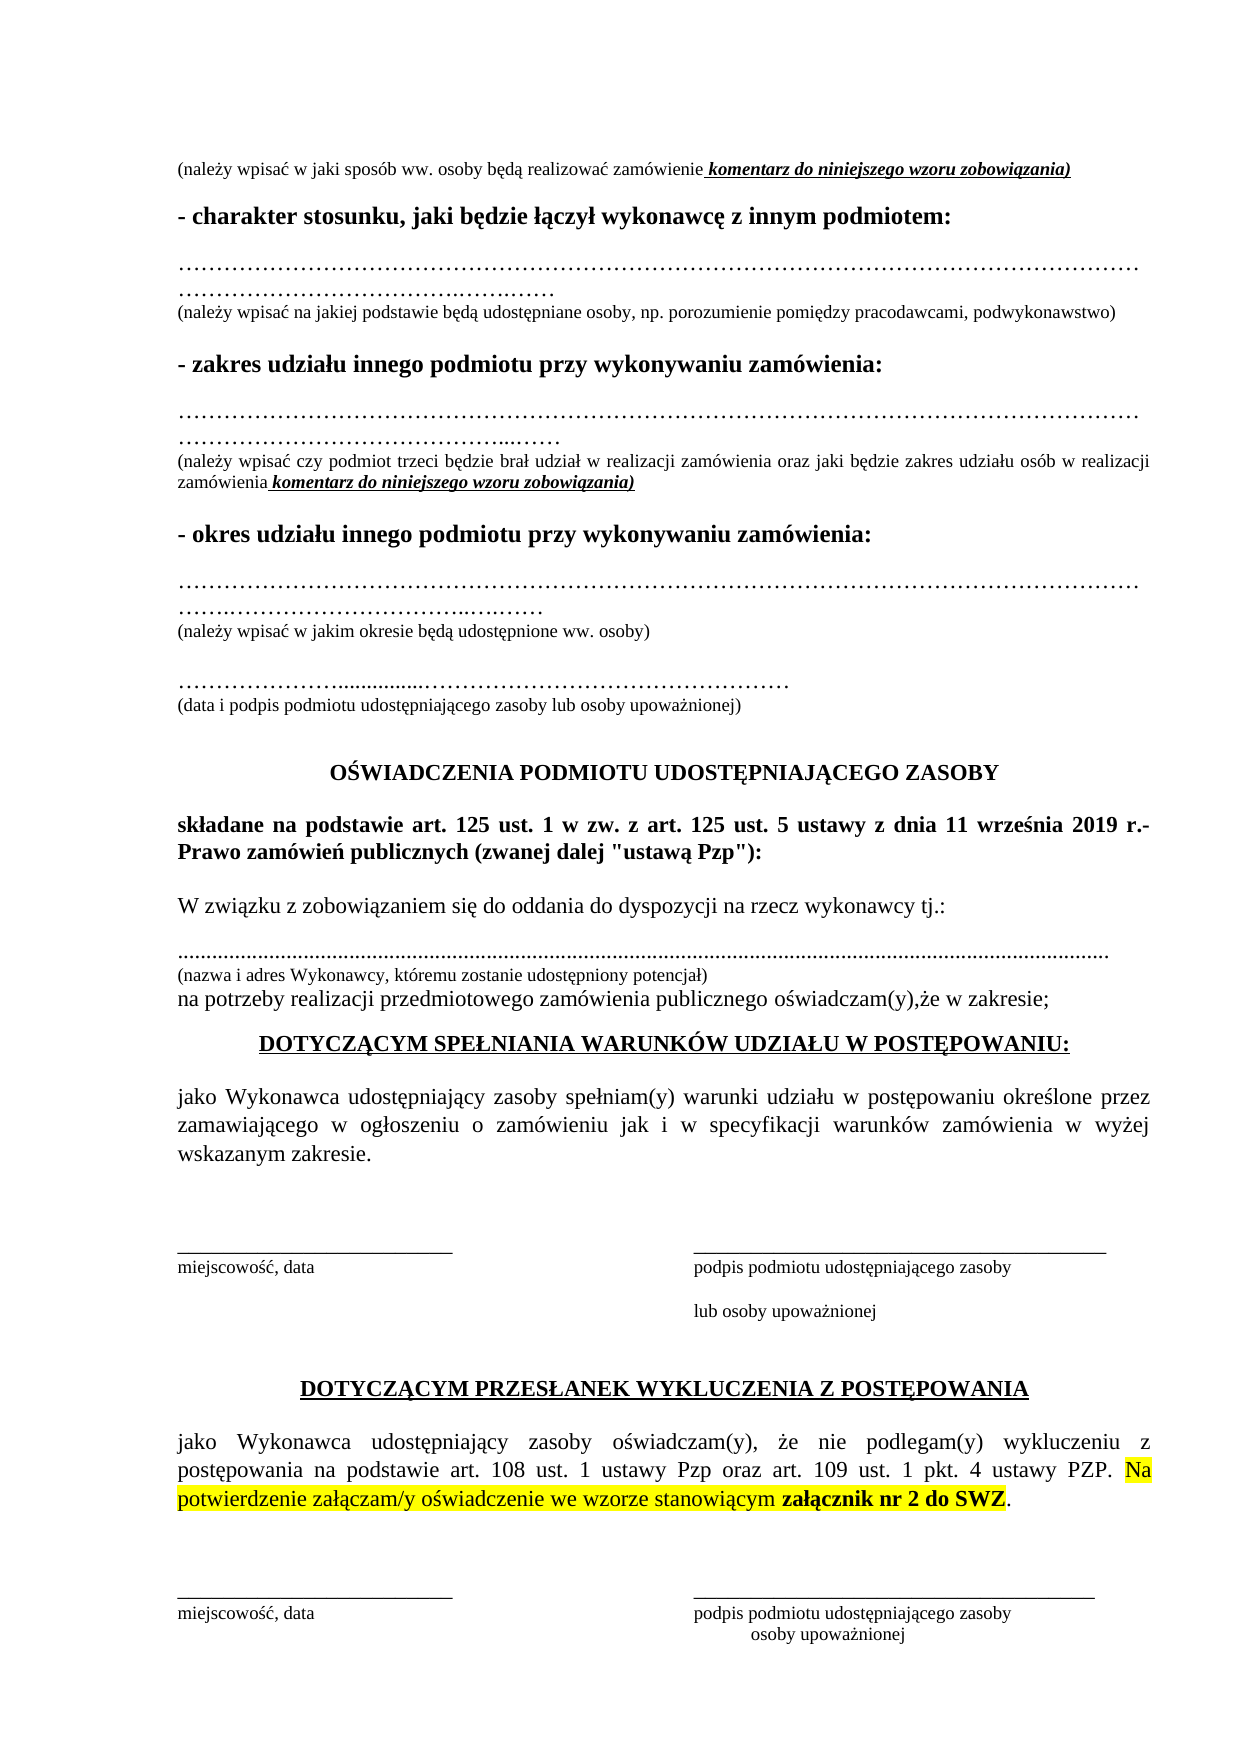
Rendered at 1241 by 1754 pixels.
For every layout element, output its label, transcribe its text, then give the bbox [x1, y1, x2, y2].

text składane na podstawie art. 125 ust. 1 w zw. z art. 125 ust. 5 ustawy z dnia 11 września 2019 r.- Prawo zamówień publicznych (zwanej dalej "ustawą Pzp"): [177, 811, 1152, 864]
text OŚWIADCZENIA PODMIOTU UDOSTĘPNIAJĄCEGO ZASOBY [177, 759, 1152, 785]
text - okres udziału innego podmiotu przy wykonywaniu zamówienia: [177, 519, 1152, 548]
text (należy wpisać w jaki sposób ww. osoby będą realizować zamówienie komentarz do niniejszego wzoru zobowiązania) [177, 158, 1152, 179]
text DOTYCZĄCYM SPEŁNIANIA WARUNKÓW UDZIAŁU W POSTĘPOWANIU: [177, 1030, 1152, 1057]
text jako Wykonawca udostępniający zasoby spełniam(y) warunki udziału w postępowaniu określone przez zamawiającego w ogłoszeniu o zamówieniu jak i w specyfikacji warunków zamówienia w wyżej wskazanym zakresie. [177, 1083, 1152, 1166]
text jako Wykonawca udostępniający zasoby oświadczam(y), że nie podlegam(y) wykluczeniu z postępowania na podstawie art. 108 ust. 1 ustawy Pzp oraz art. 109 ust. 1 pkt. 4 ustawy PZP. Na potwierdzenie załączam/y oświadczenie we wzorze stanowiącym załącznik nr 2 do SWZ. [177, 1428, 1152, 1511]
text W związku z zobowiązaniem się do oddania do dyspozycji na rzecz wykonawcy tj.: [177, 892, 1152, 918]
text ……………………………………………………………………………………………………………………………………………….…….…… [177, 249, 1152, 301]
text (należy wpisać w jakim okresie będą udostępnione ww. osoby) [177, 620, 1152, 641]
text (data i podpis podmiotu udostępniającego zasoby lub osoby upoważnionej) [177, 694, 1152, 716]
text na potrzeby realizacji przedmiotowego zamówienia publicznego oświadczam(y),że w zakresie; [177, 985, 1152, 1011]
text miejscowość, data podpis podmiotu udostępniającego zasoby lub osoby upoważnionej [177, 1256, 1152, 1321]
text - zakres udziału innego podmiotu przy wykonywaniu zamówienia: [177, 349, 1152, 378]
text (należy wpisać na jakiej podstawie będą udostępniane osoby, np. porozumienie pomiędzy pracodawcami, podwykonawstwo) [177, 301, 1152, 323]
text (należy wpisać czy podmiot trzeci będzie brał udział w realizacji zamówienia oraz jaki będzie zakres udziału osób w realizacji zamówienia komentarz do niniejszego wzoru zobowiązania) [177, 450, 1152, 493]
text DOTYCZĄCYM PRZESŁANEK WYKLUCZENIA Z POSTĘPOWANIA [177, 1375, 1152, 1402]
text ________________________ ____________________________________ [177, 1230, 1152, 1256]
text …………………...............………………………………………… [177, 668, 1152, 694]
text ________________________ ___________________________________ [177, 1575, 1152, 1602]
text …………………………………………………………………………………………………………………….…………………………..….…… [177, 567, 1152, 620]
text ……………………………………………………………………………………………………………………………………………………...…… [177, 397, 1152, 450]
text miejscowość, data podpis podmiotu udostępniającego zasoby osoby upoważnionej [177, 1602, 1152, 1645]
text - charakter stosunku, jaki będzie łączył wykonawcę z innym podmiotem: [177, 201, 1152, 230]
text (nazwa i adres Wykonawcy, któremu zostanie udostępniony potencjał) [177, 963, 1152, 985]
text ................................................................................................................................................................... [177, 937, 1152, 963]
